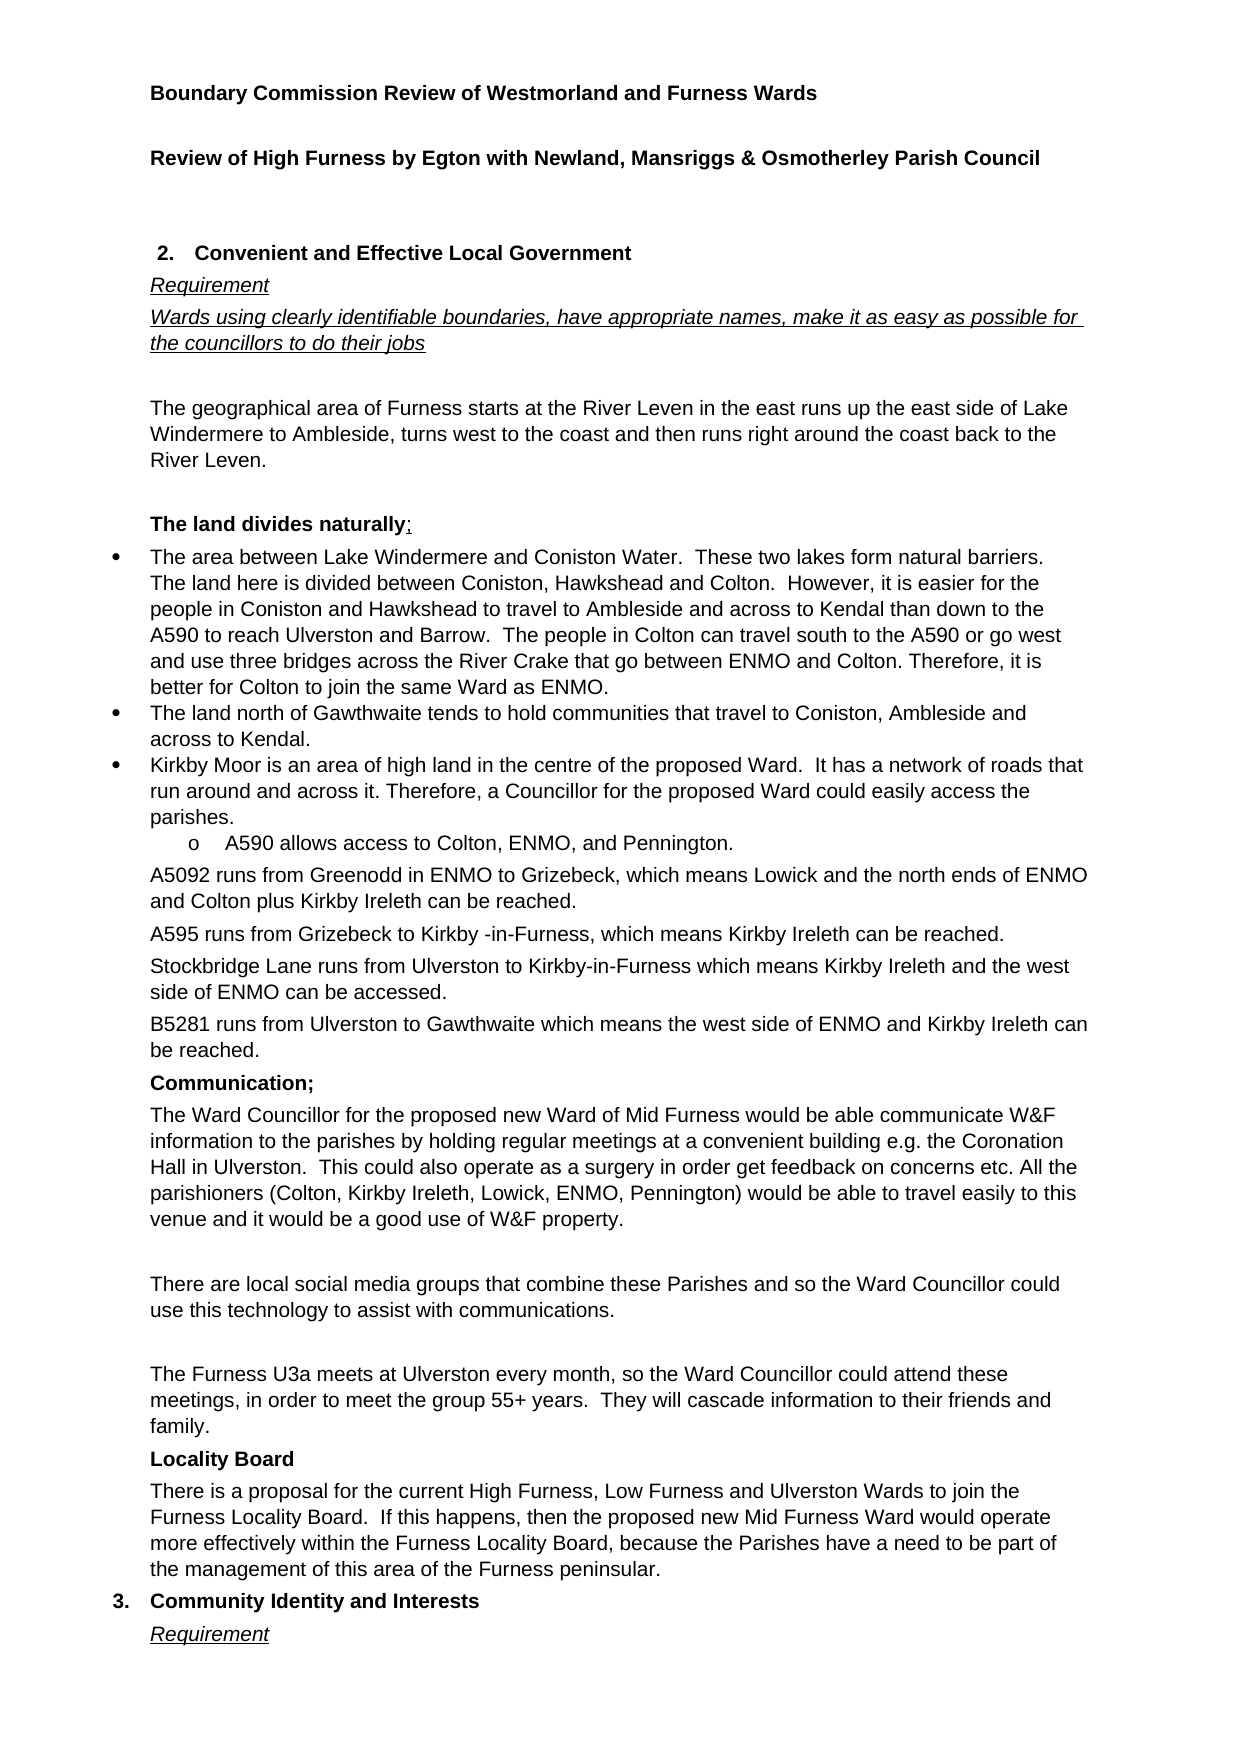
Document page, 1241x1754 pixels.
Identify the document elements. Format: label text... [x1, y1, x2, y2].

text Locality Board [150, 1445, 1090, 1471]
list Community Identity and Interests [112, 1588, 1090, 1614]
text Requirement [150, 271, 1090, 297]
list A590 allows access to Colton, ENMO, and Pennington. [150, 830, 1090, 856]
text The land divides naturally; [150, 511, 1090, 537]
list Kirkby Moor is an area of high land in the centre of the proposed Ward. It has a network of roads that run around and across it. Therefore, a Councillor for the proposed Ward could easily access the parishes. [112, 752, 1090, 830]
text Wards using clearly identifiable boundaries, have appropriate names, make it as easy as possible for the councillors to do their jobs [150, 304, 1090, 356]
text The geographical area of Furness starts at the River Leven in the east runs up the east side of Lake Windermere to Ambleside, turns west to the coast and then runs right around the coast back to the River Leven. [150, 394, 1090, 472]
text There is a proposal for the current High Furness, Low Furness and Ulverston Wards to join the Furness Locality Board. If this happens, then the proposed new Mid Furness Ward would operate more effectively within the Furness Locality Board, because the Parishes have a need to be part of the management of this area of the Furness peninsular. [150, 1478, 1090, 1582]
text A5092 runs from Greenodd in ENMO to Grizebeck, which means Lowick and the north ends of ENMO and Colton plus Kirkby Ireleth can be reached. [150, 862, 1090, 914]
text Requirement [150, 1620, 1090, 1646]
list The area between Lake Windermere and Coniston Water. These two lakes form natural barriers. The land here is divided between Coniston, Hawkshead and Colton. However, it is easier for the people in Coniston and Hawkshead to travel to Ambleside and across to Kendal than down to the A590 to reach Ulverston and Barrow. The people in Colton can travel south to the A590 or go west and use three bridges across the River Crake that go between ENMO and Colton. Therefore, it is better for Colton to join the same Ward as ENMO. [112, 543, 1090, 699]
text The Ward Councillor for the proposed new Ward of Mid Furness would be able communicate W&F information to the parishes by holding regular meetings at a convenient building e.g. the Coronation Hall in Ulverston. This could also operate as a surgery in order get feedback on concerns etc. All the parishioners (Colton, Kirkby Ireleth, Lowick, ENMO, Pennington) would be able to travel easily to this venue and it would be a good use of W&F property. [150, 1102, 1090, 1232]
text Communication; [150, 1069, 1090, 1095]
text Stockbridge Lane runs from Ulverston to Kirkby-in-Furness which means Kirkby Ireleth and the west side of ENMO can be accessed. [150, 953, 1090, 1005]
text The Furness U3a meets at Ulverston every month, so the Ward Councillor could attend these meetings, in order to meet the group 55+ years. They will cascade information to their friends and family. [150, 1361, 1090, 1439]
list The land north of Gawthwaite tends to hold communities that travel to Coniston, Ambleside and across to Kendal. [112, 699, 1090, 752]
text A595 runs from Grizebeck to Kirkby -in-Furness, which means Kirkby Ireleth can be reached. [150, 920, 1090, 946]
text There are local social media groups that combine these Parishes and so the Ward Councillor could use this technology to assist with communications. [150, 1270, 1090, 1322]
list Convenient and Effective Local Government [157, 239, 1090, 265]
text B5281 runs from Ulverston to Gawthwaite which means the west side of ENMO and Kirkby Ireleth can be reached. [150, 1011, 1090, 1063]
